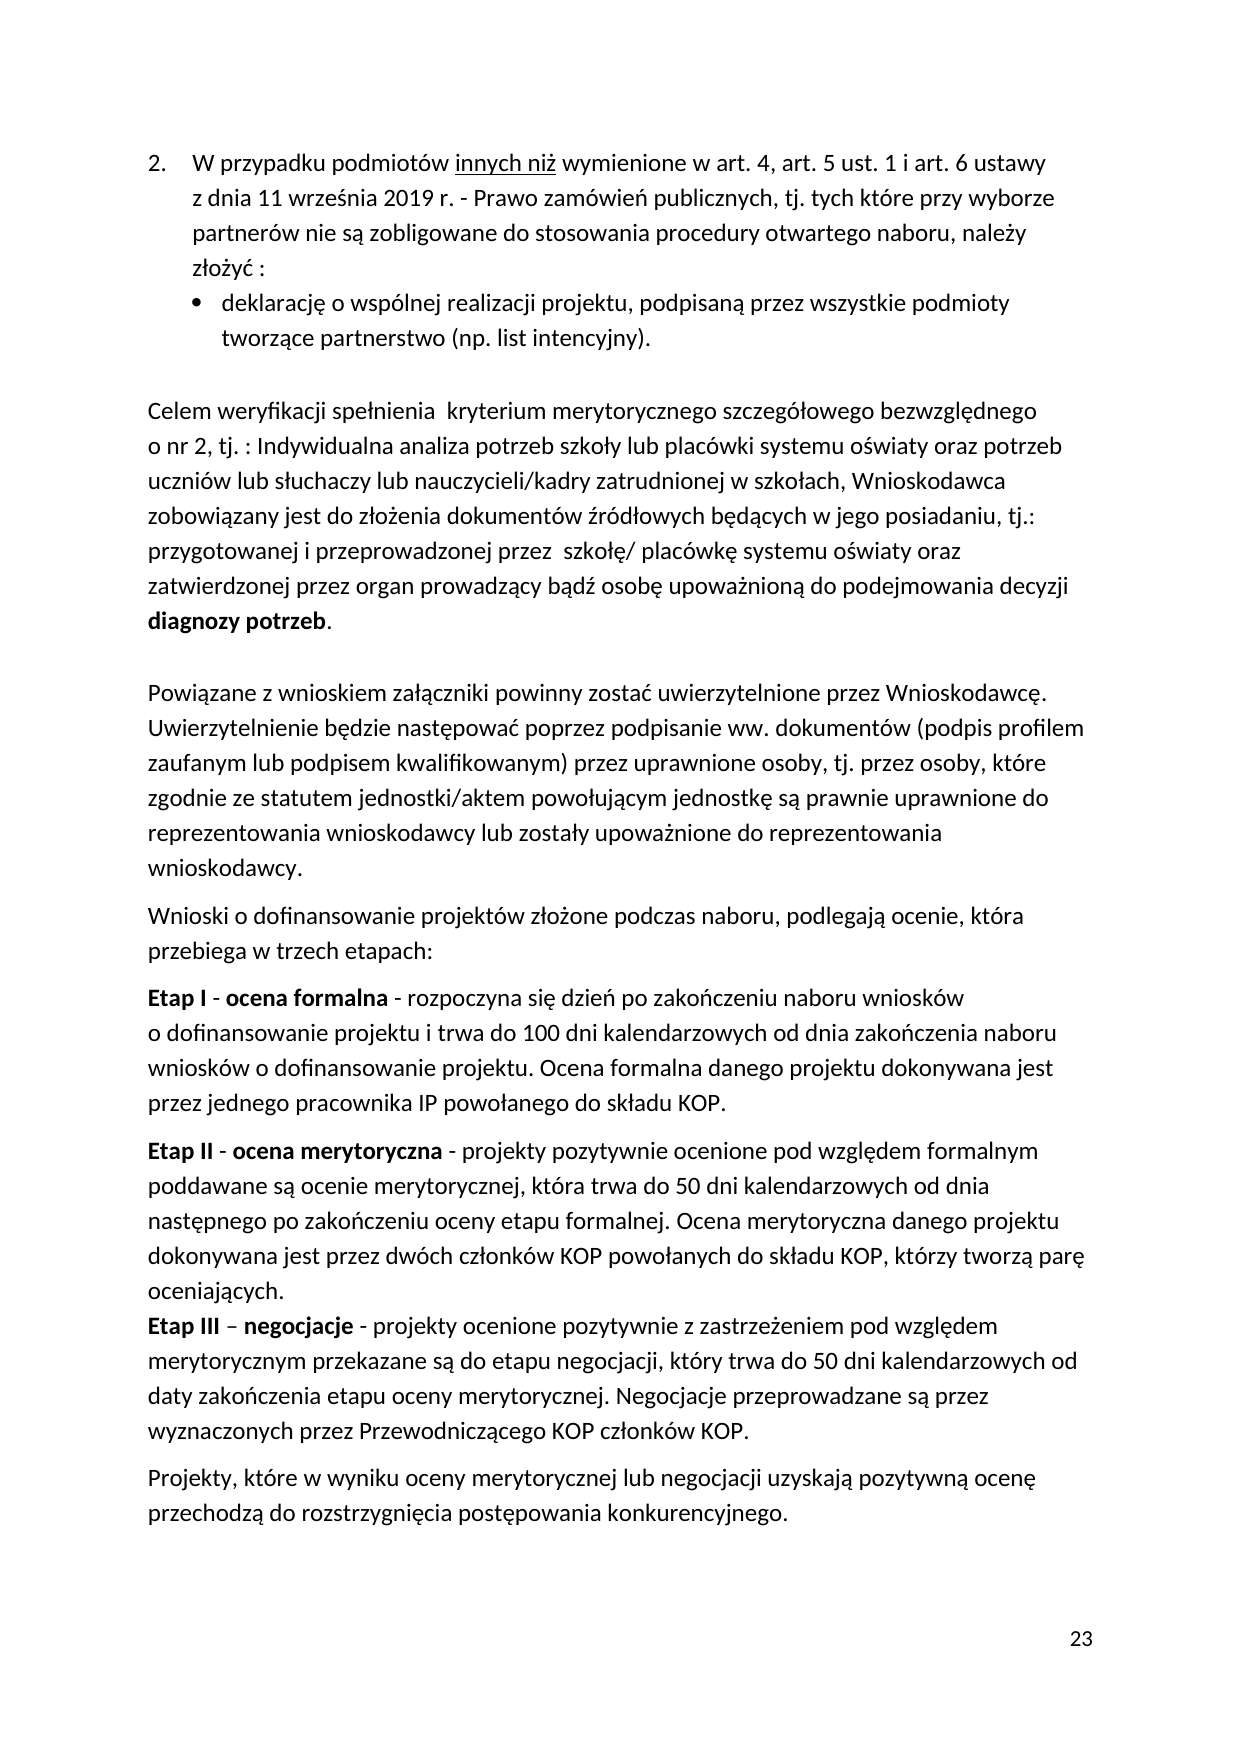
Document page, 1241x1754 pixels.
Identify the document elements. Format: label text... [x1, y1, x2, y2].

list W przypadku podmiotów innych niż wymienione w art. 4, art. 5 ust. 1 i art. 6 ustawy z dnia 11 września 2019 r. - Prawo zamówień publicznych, tj. tych które przy wyborze partnerów nie są zobligowane do stosowania procedury otwartego naboru, należy złożyć : [148, 148, 1093, 283]
list deklarację o wspólnej realizacji projektu, podpisaną przez wszystkie podmioty tworzące partnerstwo (np. list intencyjny). [192, 288, 1093, 353]
text Celem weryfikacji spełnienia kryterium merytorycznego szczegółowego bezwzględnego o nr 2, tj. : Indywidualna analiza potrzeb szkoły lub placówki systemu oświaty oraz potrzeb uczniów lub słuchaczy lub nauczycieli/kadry zatrudnionej w szkołach, Wnioskodawca zobowiązany jest do złożenia dokumentów źródłowych będących w jego posiadaniu, tj.: przygotowanej i przeprowadzonej przez szkołę/ placówkę systemu oświaty oraz zatwierdzonej przez organ prowadzący bądź osobę upoważnioną do podejmowania decyzji diagnozy potrzeb. [148, 395, 1093, 636]
text Powiązane z wnioskiem załączniki powinny zostać uwierzytelnione przez Wnioskodawcę. Uwierzytelnienie będzie następować poprzez podpisanie ww. dokumentów (podpis profilem zaufanym lub podpisem kwalifikowanym) przez uprawnione osoby, tj. przez osoby, które zgodnie ze statutem jednostki/aktem powołującym jednostkę są prawnie uprawnione do reprezentowania wnioskodawcy lub zostały upoważnione do reprezentowania wnioskodawcy. [148, 678, 1093, 883]
text Projekty, które w wyniku oceny merytorycznej lub negocjacji uzyskają pozytywną ocenę przechodzą do rozstrzygnięcia postępowania konkurencyjnego. [148, 1463, 1093, 1528]
text Etap III – negocjacje - projekty ocenione pozytywnie z zastrzeżeniem pod względem merytorycznym przekazane są do etapu negocjacji, który trwa do 50 dni kalendarzowych od daty zakończenia etapu oceny merytorycznej. Negocjacje przeprowadzane są przez wyznaczonych przez Przewodniczącego KOP członków KOP. [148, 1310, 1093, 1446]
text Wnioski o dofinansowanie projektów złożone podczas naboru, podlegają ocenie, która przebiega w trzech etapach: [148, 900, 1093, 966]
text Etap II - ocena merytoryczna - projekty pozytywnie ocenione pod względem formalnym poddawane są ocenie merytorycznej, która trwa do 50 dni kalendarzowych od dnia następnego po zakończeniu oceny etapu formalnej. Ocena merytoryczna danego projektu dokonywana jest przez dwóch członków KOP powołanych do składu KOP, którzy tworzą parę oceniających. [148, 1135, 1093, 1306]
text Etap I - ocena formalna - rozpoczyna się dzień po zakończeniu naboru wniosków o dofinansowanie projektu i trwa do 100 dni kalendarzowych od dnia zakończenia naboru wniosków o dofinansowanie projektu. Ocena formalna danego projektu dokonywana jest przez jednego pracownika IP powołanego do składu KOP. [148, 983, 1093, 1118]
